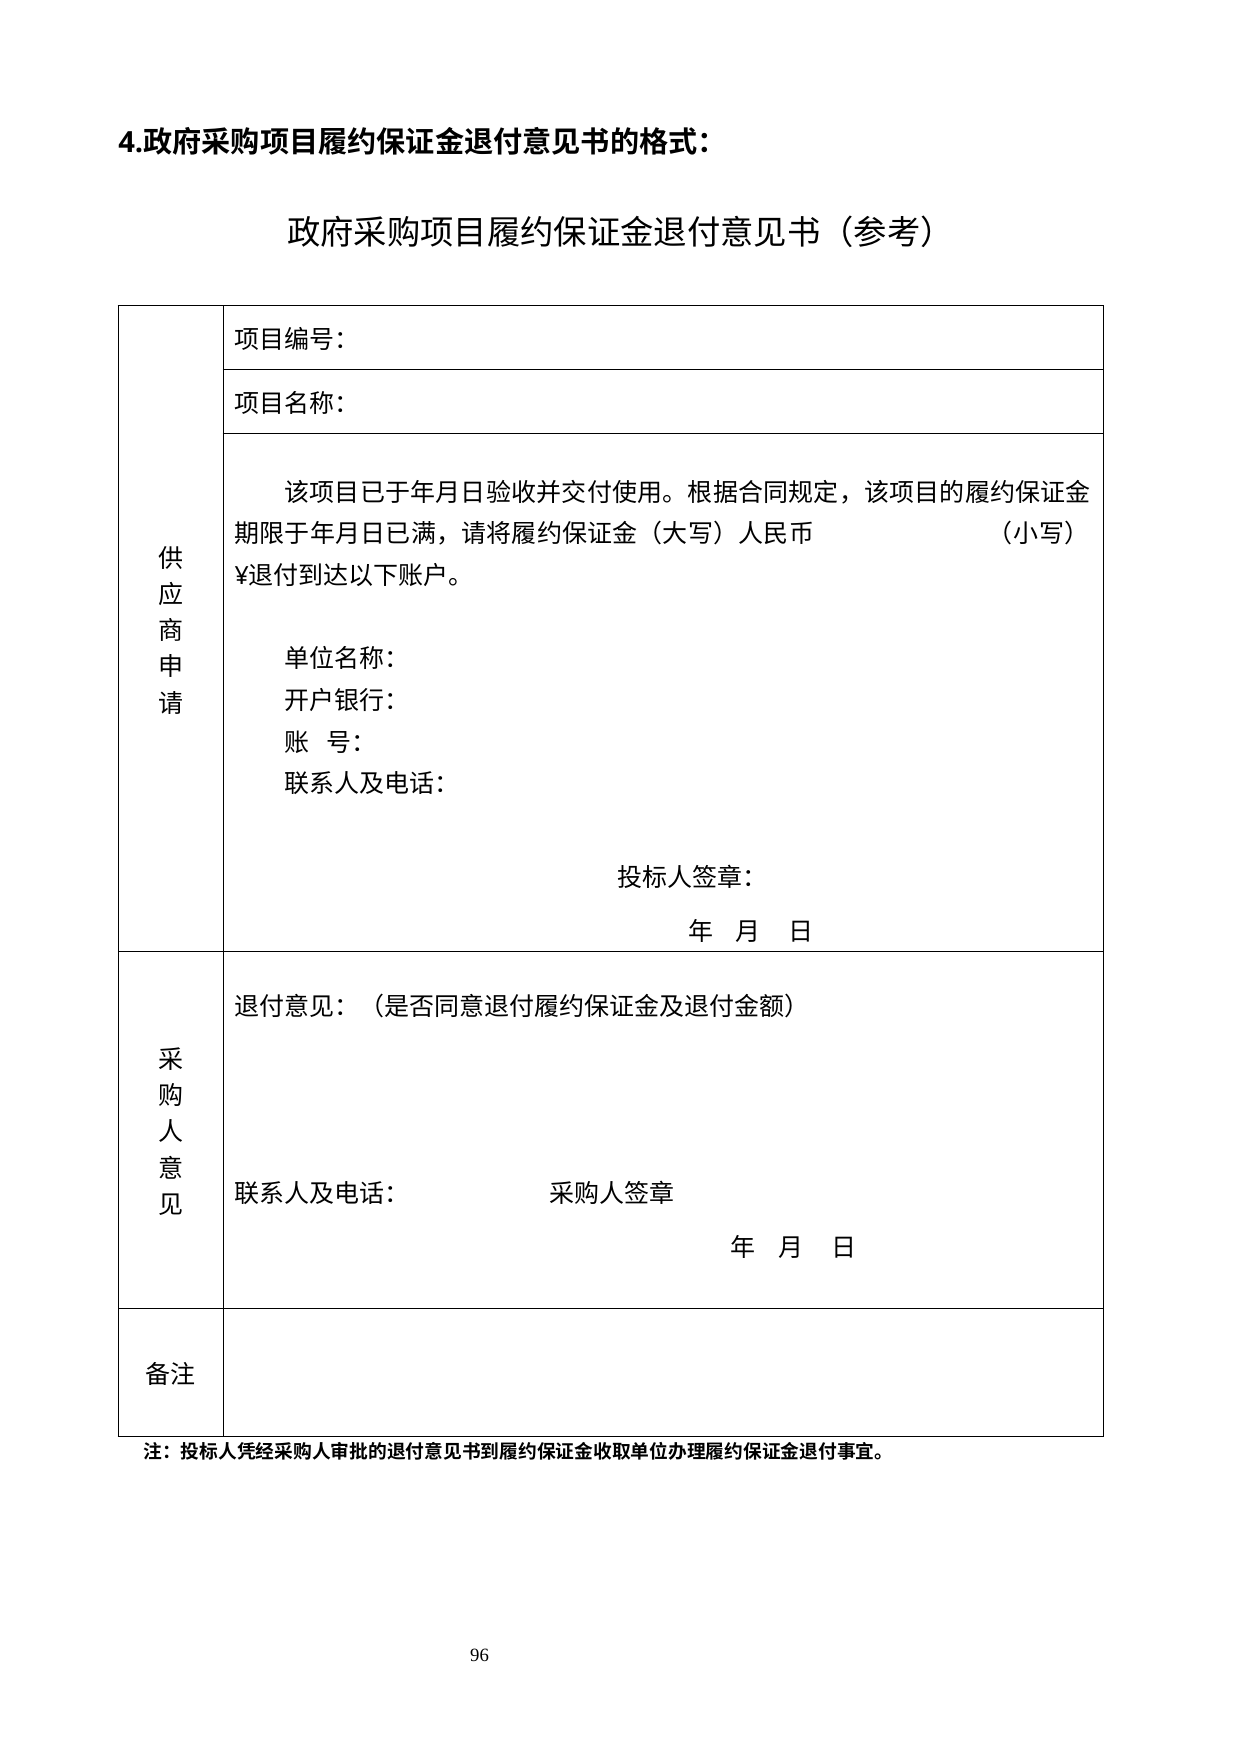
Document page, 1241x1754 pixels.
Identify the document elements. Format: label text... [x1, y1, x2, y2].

table_cell 备注 [119, 1309, 223, 1436]
table_header 供 应 商 申 请 [119, 306, 223, 951]
table_cell 退付意见：（是否同意退付履约保证金及退付金额） 联系人及电话： 采购人签章 年 月 日 [224, 952, 1103, 1308]
table_cell [224, 1309, 1103, 1436]
table_cell 采 购 人 意 见 [119, 952, 223, 1308]
text 4.政府采购项目履约保证金退付意见书的格式： [118, 118, 1122, 161]
table_cell 项目名称： [224, 370, 1103, 433]
table_cell 该项目已于年月日验收并交付使用。根据合同规定，该项目的履约保证金期限于年月日已满，请将履约保证金（大写）人民币 （小写）¥退付到达以下账户。 单位名称： 开户银行： 账 号： 联系人及电话： 投标人签章： 年 月 日 [224, 434, 1103, 951]
text 注：投标人凭经采购人审批的退付意见书到履约保证金收取单位办理履约保证金退付事宜。 [143, 1437, 1122, 1464]
table_header 项目编号： [224, 306, 1103, 369]
text 政府采购项目履约保证金退付意见书（参考） [118, 206, 1122, 254]
